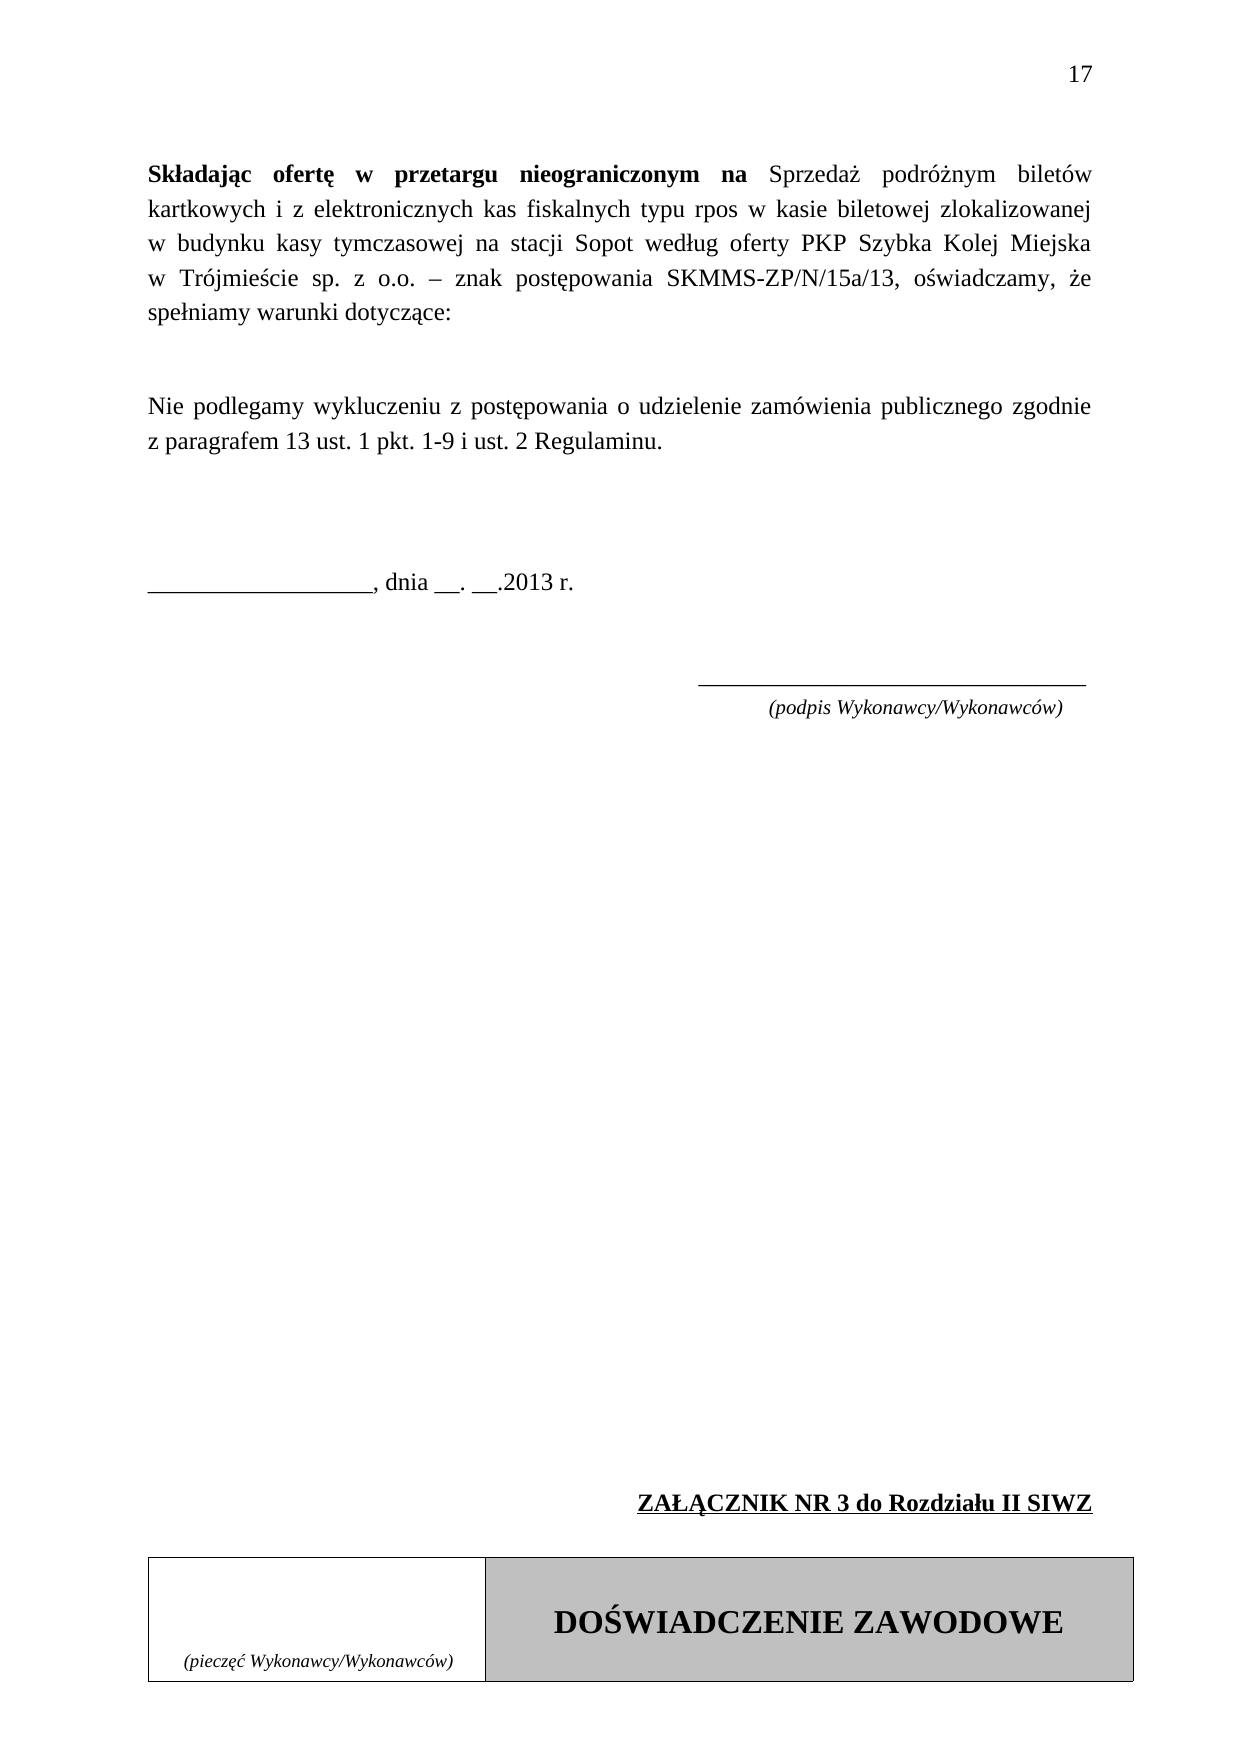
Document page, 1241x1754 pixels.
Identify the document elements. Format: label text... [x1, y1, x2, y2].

text _______________________________ [148, 661, 1092, 689]
text __________________, dnia __. __.2013 r. [148, 567, 1092, 595]
text Składając ofertę w przetargu nieograniczonym na Sprzedaż podróżnym biletów kartkowych i z elektronicznych kas fiskalnych typu rpos w kasie biletowej zlokalizowanej w budynku kasy tymczasowej na stacji Sopot według oferty PKP Szybka Kolej Miejska w Trójmieście sp. z o.o. – znak postępowania SKMMS-ZP/N/15a/13, oświadczamy, że spełniamy warunki dotyczące: [148, 159, 1092, 326]
text ZAŁĄCZNIK NR 3 do Rozdziału II SIWZ [148, 1488, 1092, 1517]
text Nie podlegamy wykluczeniu z postępowania o udzielenie zamówienia publicznego zgodnie z paragrafem 13 ust. 1 pkt. 1-9 i ust. 2 Regulaminu. [148, 391, 1092, 454]
text (podpis Wykonawcy/Wykonawców) [270, 695, 1092, 719]
